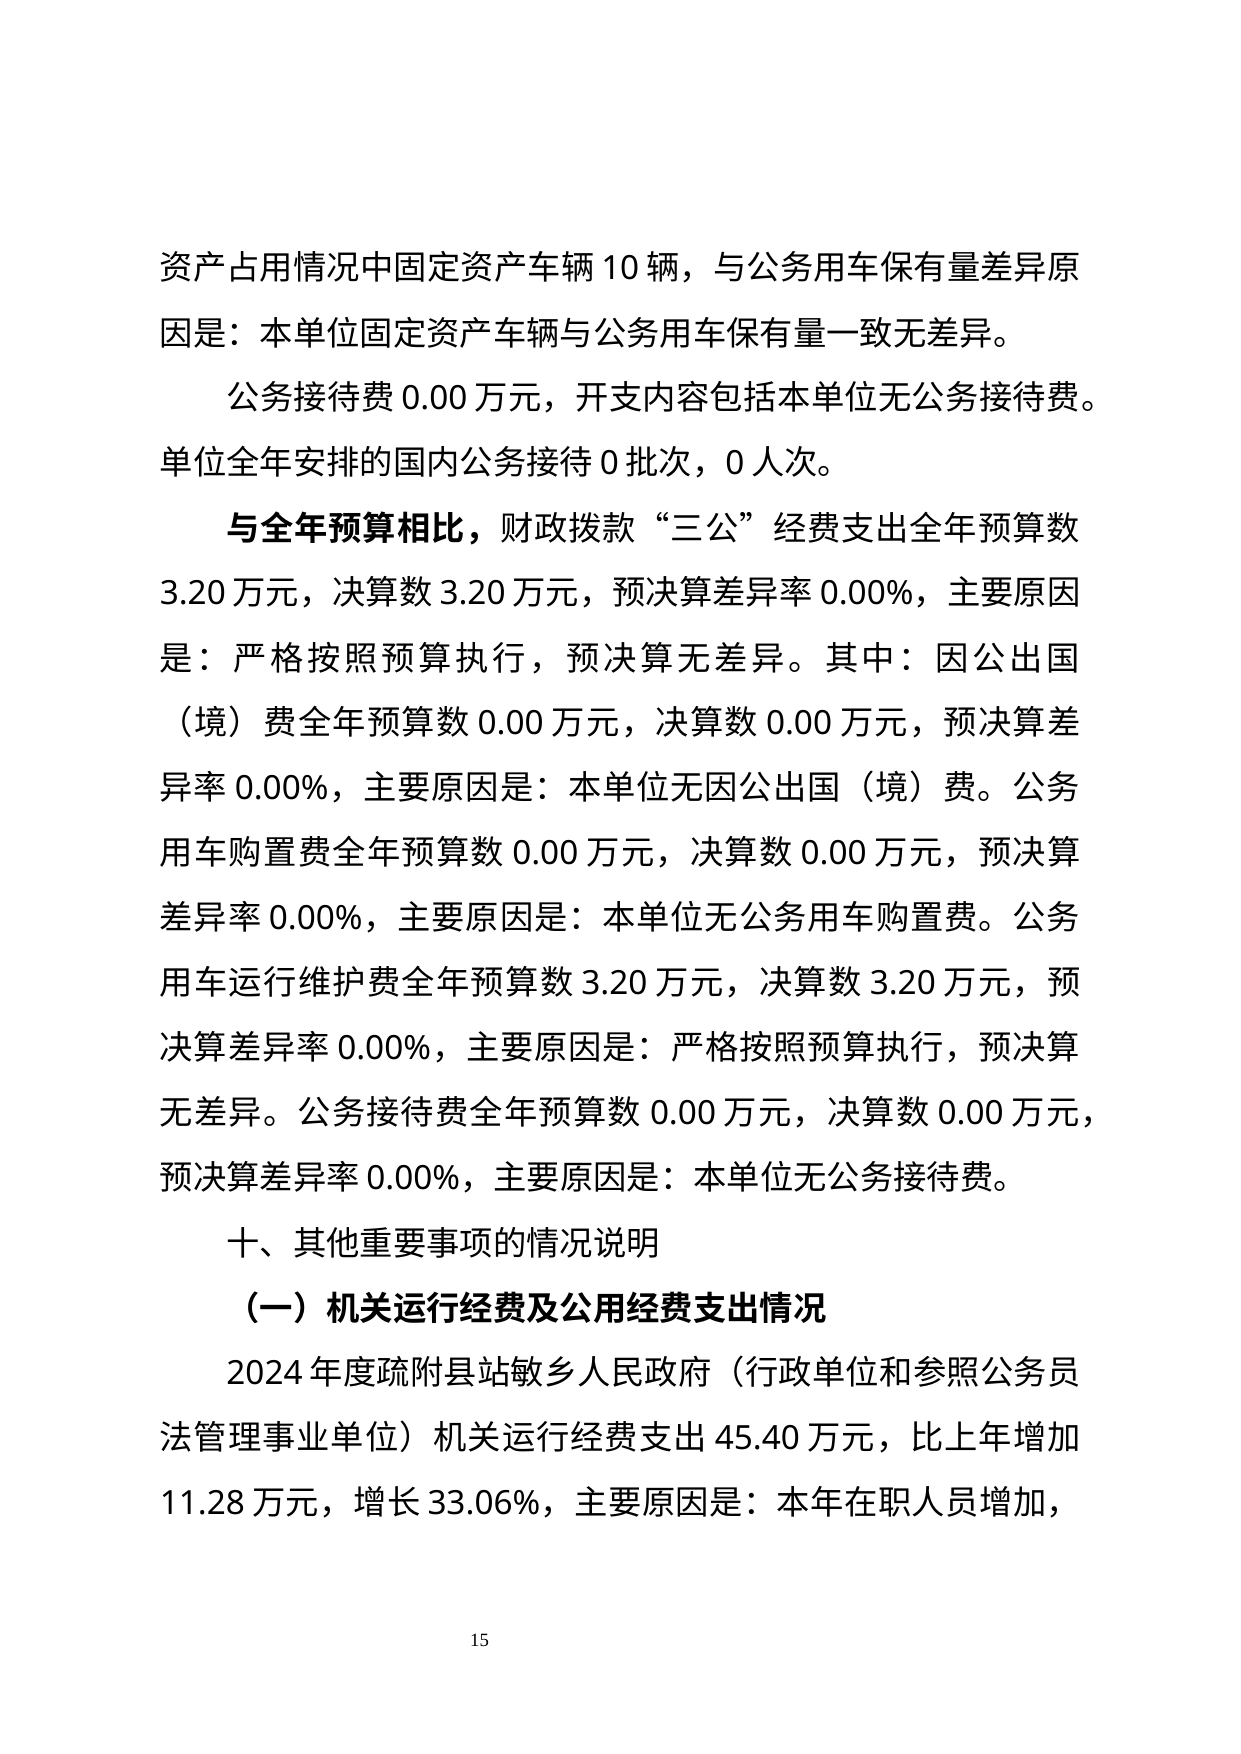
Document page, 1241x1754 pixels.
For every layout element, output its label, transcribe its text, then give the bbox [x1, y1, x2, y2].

text 公务接待费0.00万元，开支内容包括本单位无公务接待费。单位全年安排的国内公务接待0批次，0人次。 [159, 363, 1081, 493]
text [159, 233, 1081, 363]
text 十、其他重要事项的情况说明 [159, 1208, 1081, 1273]
text 与全年预算相比，财政拨款“三公”经费支出全年预算数3.20万元，决算数3.20万元，预决算差异率0.00%，主要原因是：严格按照预算执行，预决算无差异。其中：因公出国（境）费全年预算数0.00万元，决算数0.00万元，预决算差异率0.00%，主要原因是：本单位无因公出国（境）费。公务用车购置费全年预算数0.00万元，决算数0.00万元，预决算差异率0.00%，主要原因是：本单位无公务用车购置费。公务用车运行维护费全年预算数3.20万元，决算数3.20万元，预决算差异率0.00%，主要原因是：严格按照预算执行，预决算无差异。公务接待费全年预算数0.00万元，决算数0.00万元，预决算差异率0.00%，主要原因是：本单位无公务接待费。 [159, 493, 1081, 1208]
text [159, 1338, 1081, 1533]
text （一）机关运行经费及公用经费支出情况 [159, 1273, 1081, 1338]
